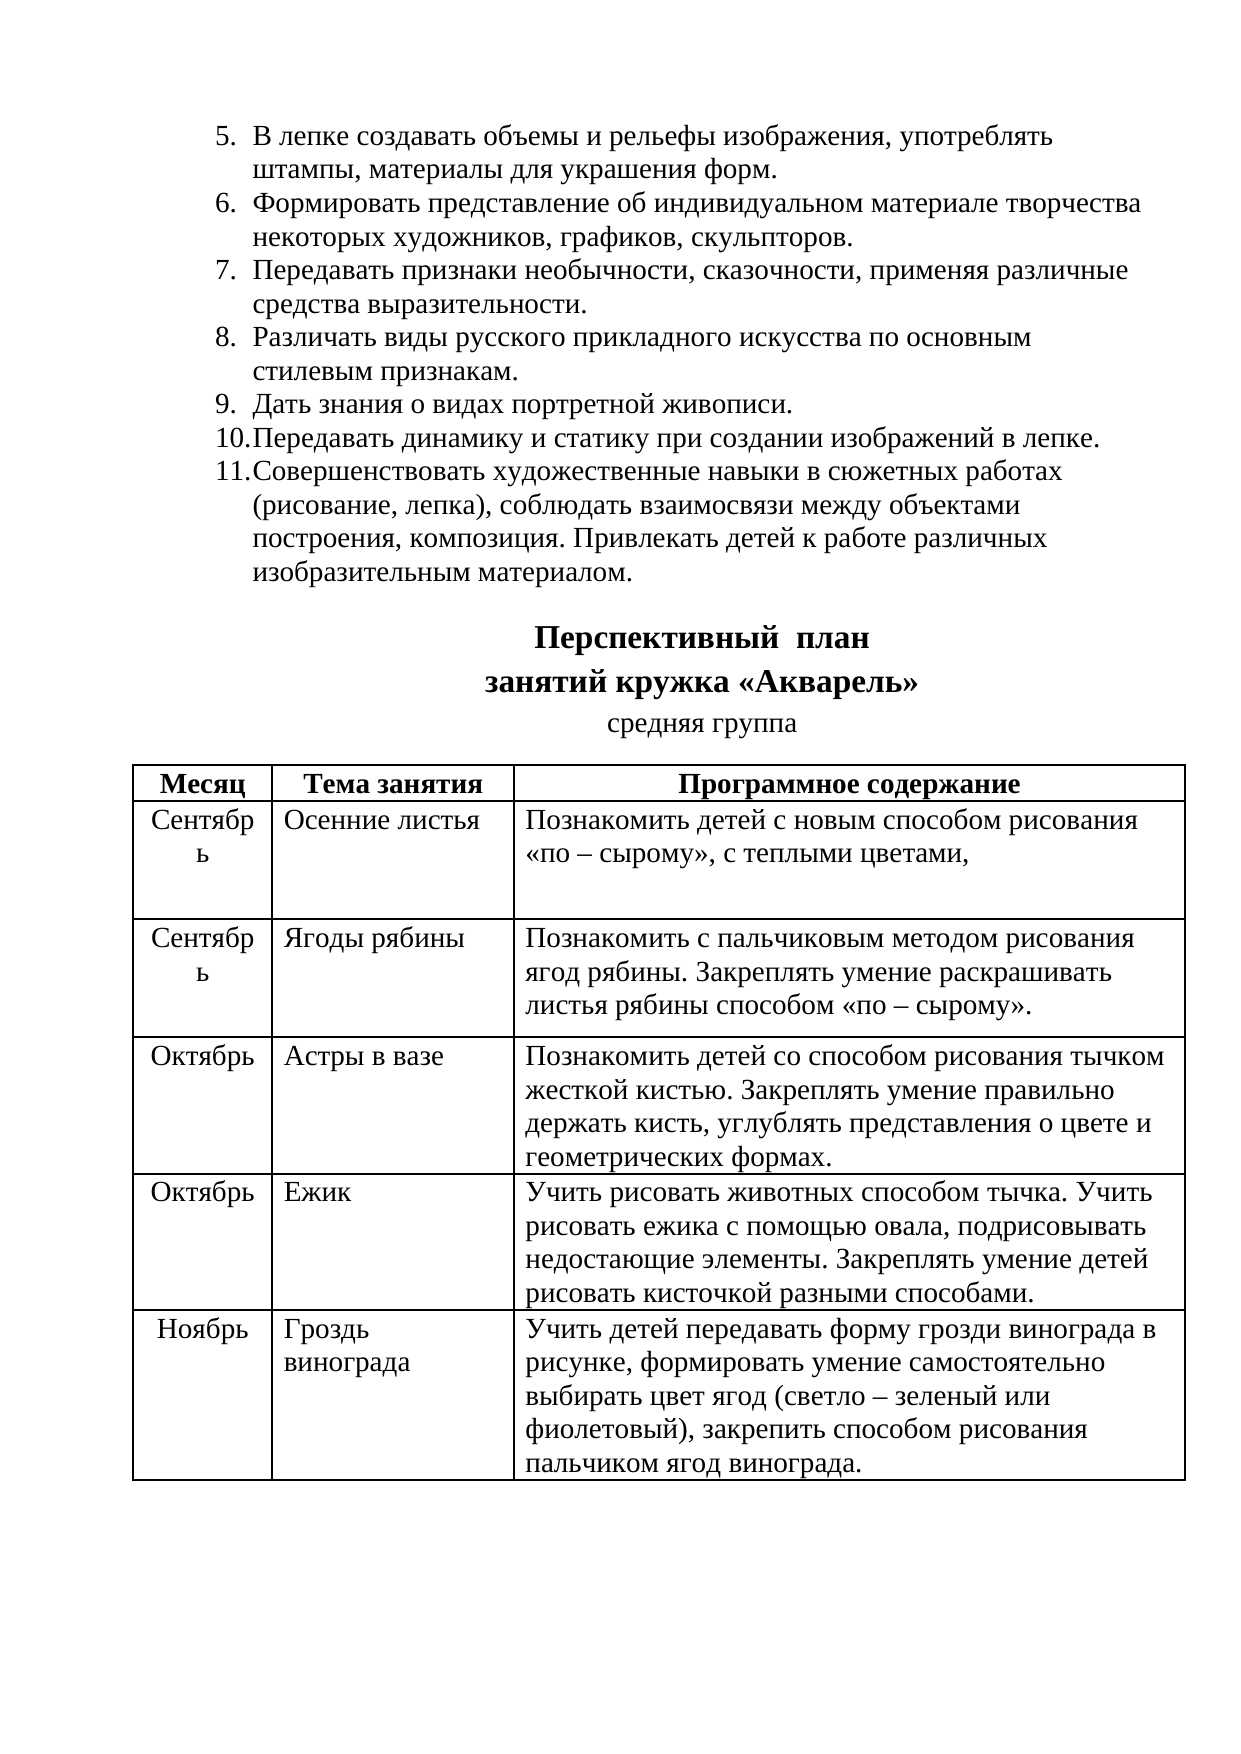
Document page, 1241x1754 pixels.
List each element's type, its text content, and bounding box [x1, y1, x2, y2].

table_cell Октябрь [134, 1038, 271, 1172]
list Перспективный план [252, 617, 1152, 655]
list занятий кружка «Акварель» [252, 661, 1152, 699]
table_cell Познакомить детей со способом рисования тычком жесткой кистью. Закреплять умение правильно держать кисть, углублять представления о цвете и геометрических формах. [515, 1038, 1184, 1172]
table_cell Ноябрь [134, 1311, 271, 1478]
list Передавать динамику и статику при создании изображений в лепке. [215, 420, 1152, 453]
table_cell Ягоды рябины [273, 920, 513, 1036]
table_cell Учить детей передавать форму грозди винограда в рисунке, формировать умение самостоятельно выбирать цвет ягод (светло – зеленый или фиолетовый), закрепить способом рисования пальчиком ягод винограда. [515, 1311, 1184, 1478]
list Передавать признаки необычности, сказочности, применяя различные средства выразительности. [215, 252, 1152, 319]
table_cell Сентябрь [134, 920, 271, 1036]
list Формировать представление об индивидуальном материале творчества некоторых художников, графиков, скульпторов. [215, 185, 1152, 252]
table_cell Познакомить с пальчиковым методом рисования ягод рябины. Закреплять умение раскрашивать листья рябины способом «по – сырому». [515, 920, 1184, 1036]
table_cell Ежик [273, 1175, 513, 1309]
table_header Месяц [134, 766, 271, 800]
list В лепке создавать объемы и рельефы изображения, употреблять штампы, материалы для украшения форм. [215, 118, 1152, 185]
list средняя группа [252, 705, 1152, 738]
table_cell Гроздь винограда [273, 1311, 513, 1478]
table_cell Осенние листья [273, 802, 513, 918]
list Различать виды русского прикладного искусства по основным стилевым признакам. [215, 319, 1152, 386]
table_header Программное содержание [515, 766, 1184, 800]
table_cell Учить рисовать животных способом тычка. Учить рисовать ежика с помощью овала, подрисовывать недостающие элементы. Закреплять умение детей рисовать кисточкой разными способами. [515, 1175, 1184, 1309]
table_cell Сентябрь [134, 802, 271, 918]
list Совершенствовать художественные навыки в сюжетных работах (рисование, лепка), соблюдать взаимосвязи между объектами построения, композиция. Привлекать детей к работе различных изобразительным материалом. [215, 453, 1152, 588]
table_cell Астры в вазе [273, 1038, 513, 1172]
list Дать знания о видах портретной живописи. [215, 386, 1152, 420]
table_cell Познакомить детей с новым способом рисования «по – сырому», с теплыми цветами, [515, 802, 1184, 918]
table_cell Октябрь [134, 1175, 271, 1309]
table_header Тема занятия [273, 766, 513, 800]
